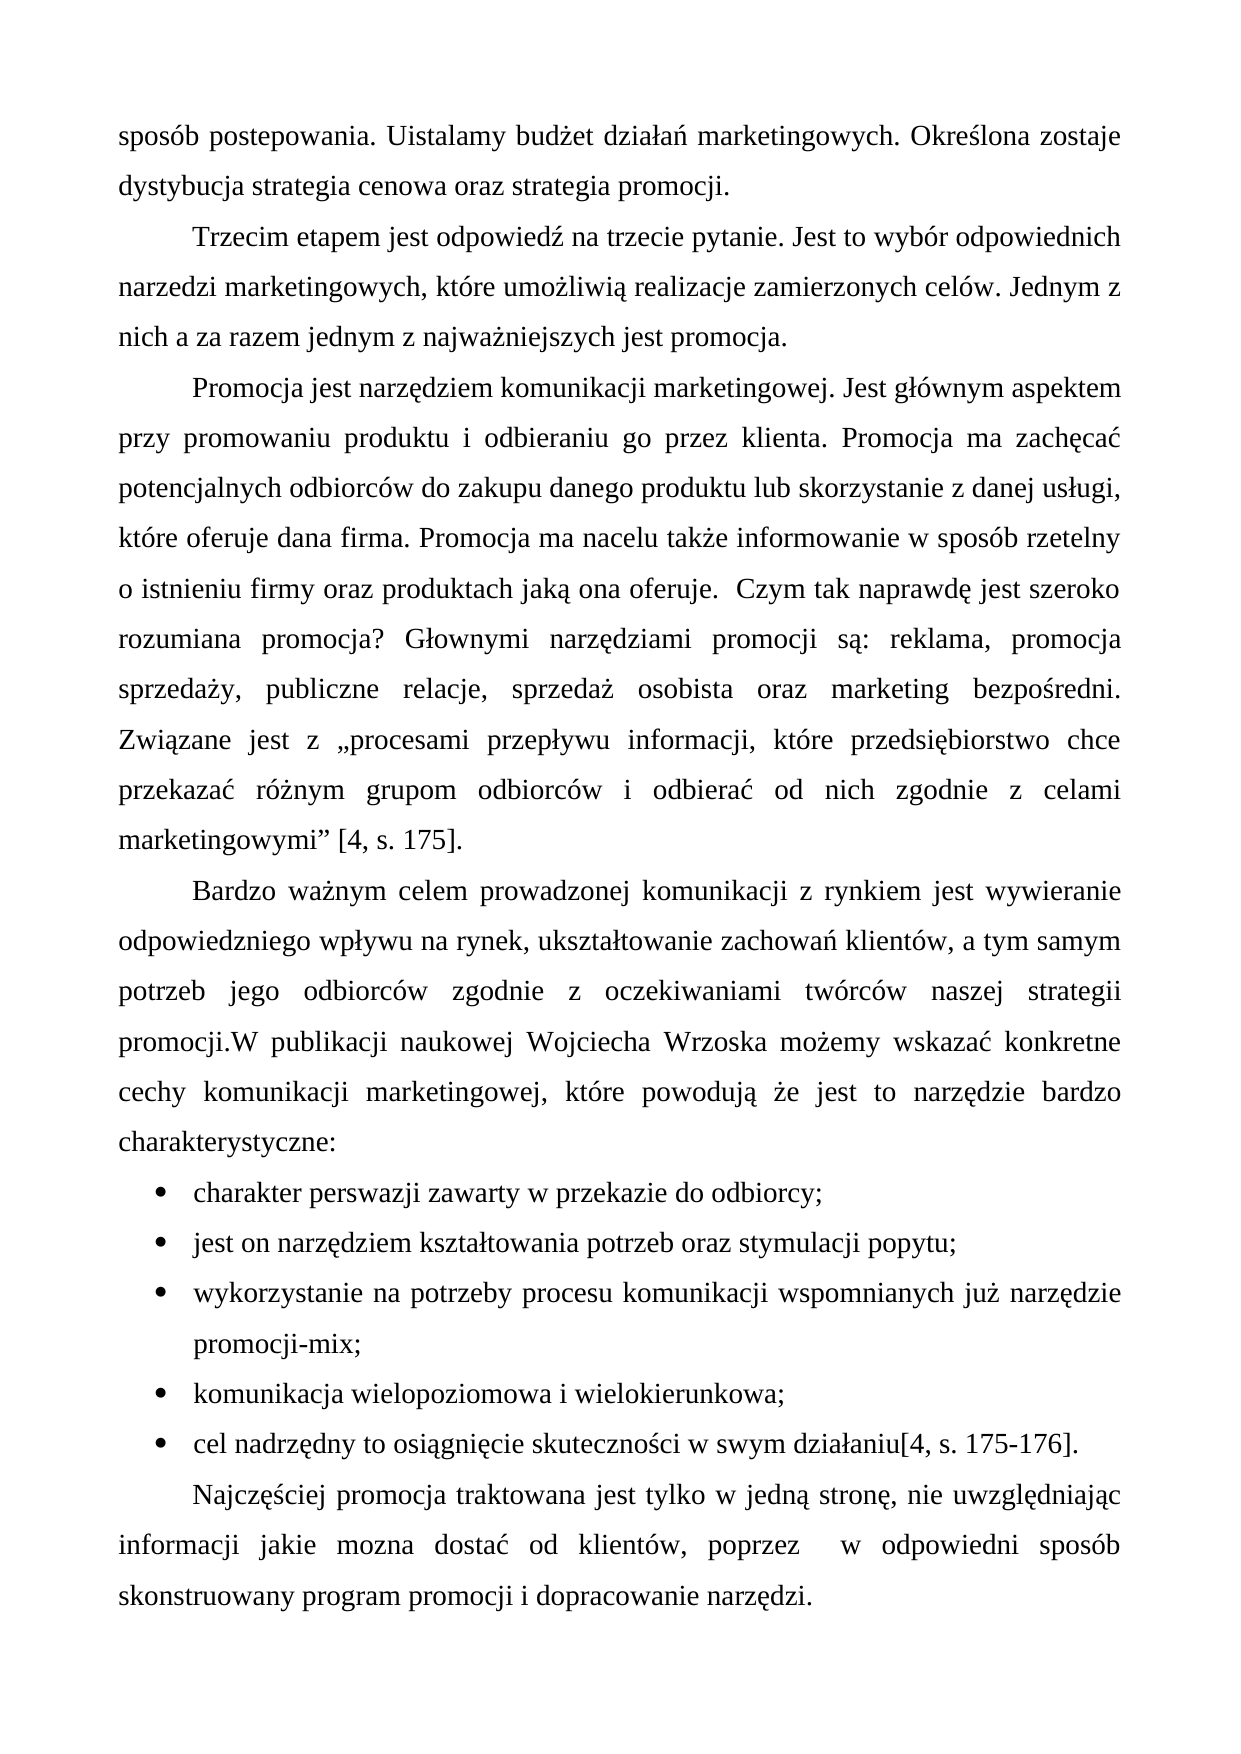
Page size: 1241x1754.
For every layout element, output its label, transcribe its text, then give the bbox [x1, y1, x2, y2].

text Najczęściej promocja traktowana jest tylko w jedną stronę, nie uwzględniając informacji jakie mozna dostać od klientów, poprzez w odpowiedni sposób skonstruowany program promocji i dopracowanie narzędzi. [118, 1477, 1122, 1611]
text Trzecim etapem jest odpowiedź na trzecie pytanie. Jest to wybór odpowiednich narzedzi marketingowych, które umożliwią realizacje zamierzonych celów. Jednym z nich a za razem jednym z najważniejszych jest promocja. [118, 219, 1122, 353]
text Bardzo ważnym celem prowadzonej komunikacji z rynkiem jest wywieranie odpowiedzniego wpływu na rynek, ukształtowanie zachowań klientów, a tym samym potrzeb jego odbiorców zgodnie z oczekiwaniami twórców naszej strategii promocji.W publikacji naukowej Wojciecha Wrzoska możemy wskazać konkretne cechy komunikacji marketingowej, które powodują że jest to narzędzie bardzo charakterystyczne: [118, 873, 1122, 1158]
list cel nadrzędny to osiągnięcie skuteczności w swym działaniu[4, s. 175-176]. [156, 1427, 1122, 1460]
list wykorzystanie na potrzeby procesu komunikacji wspomnianych już narzędzie promocji-mix; [156, 1276, 1122, 1359]
text Promocja jest narzędziem komunikacji marketingowej. Jest głównym aspektem przy promowaniu produktu i odbieraniu go przez klienta. Promocja ma zachęcać potencjalnych odbiorców do zakupu danego produktu lub skorzystanie z danej usługi, które oferuje dana firma. Promocja ma nacelu także informowanie w sposób rzetelny o istnieniu firmy oraz produktach jaką ona oferuje. Czym tak naprawdę jest szeroko rozumiana promocja? Głownymi narzędziami promocji są: reklama, promocja sprzedaży, publiczne relacje, sprzedaż osobista oraz marketing bezpośredni. Związane jest z „procesami przepływu informacji, które przedsiębiorstwo chce przekazać różnym grupom odbiorców i odbierać od nich zgodnie z celami marketingowymi” [4, s. 175]. [118, 370, 1122, 856]
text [118, 118, 1122, 202]
list charakter perswazji zawarty w przekazie do odbiorcy; [156, 1175, 1122, 1208]
list komunikacja wielopoziomowa i wielokierunkowa; [156, 1376, 1122, 1410]
list jest on narzędziem kształtowania potrzeb oraz stymulacji popytu; [156, 1225, 1122, 1259]
